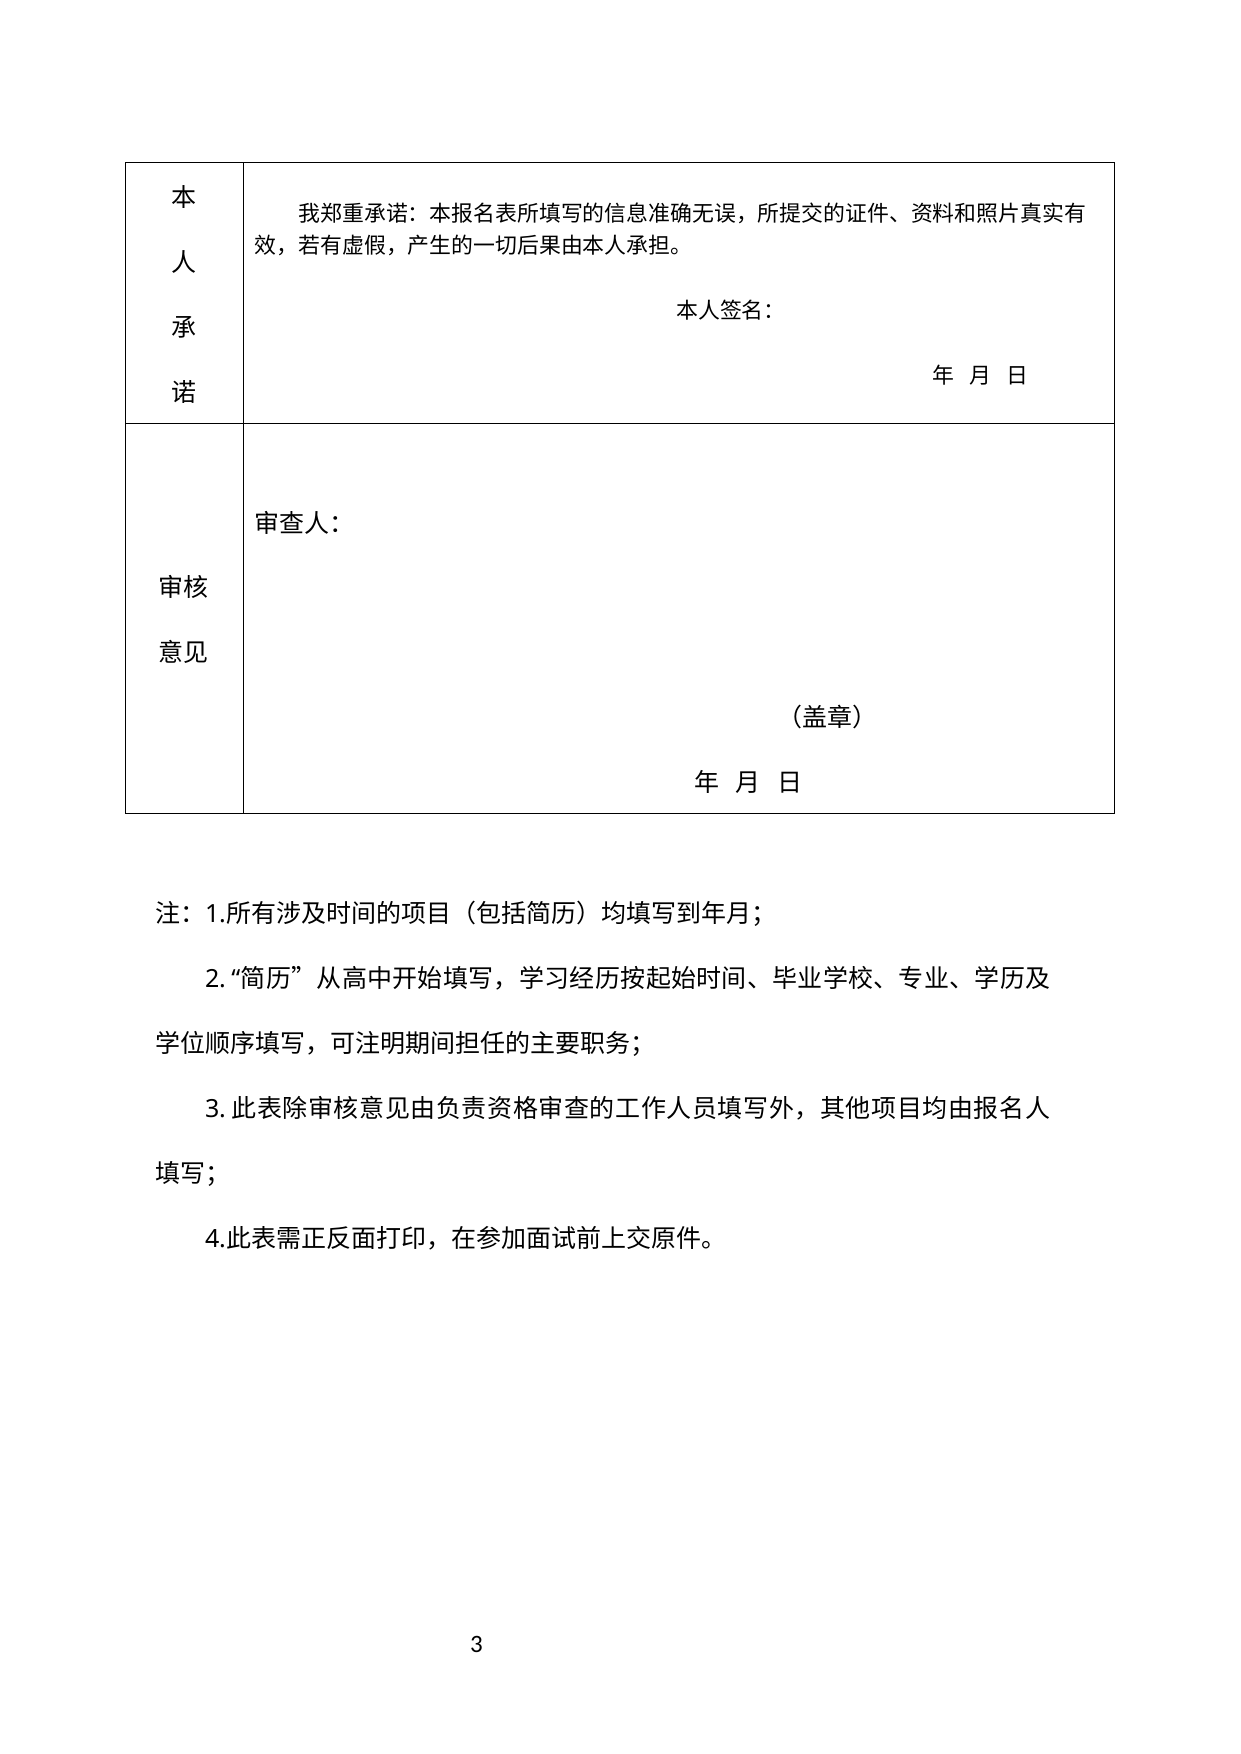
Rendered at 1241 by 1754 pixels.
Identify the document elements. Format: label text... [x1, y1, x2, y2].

table_cell 我郑重承诺：本报名表所填写的信息准确无误，所提交的证件、资料和照片真实有效，若有虚假，产生的一切后果由本人承担。 本人签名： 年 月 日 [244, 163, 1114, 423]
list “简历”从高中开始填写，学习经历按起始时间、毕业学校、专业、学历及学位顺序填写，可注明期间担任的主要职务； [155, 944, 1051, 1074]
list 此表除审核意见由负责资格审查的工作人员填写外，其他项目均由报名人填写； [155, 1074, 1051, 1204]
table_cell 审核 意见 [126, 424, 243, 813]
text 4.此表需正反面打印，在参加面试前上交原件。 [155, 1204, 1051, 1269]
table_cell 审查人： （盖章） 年 月 日 [244, 424, 1114, 813]
text 注：1.所有涉及时间的项目（包括简历）均填写到年月； [155, 879, 1051, 944]
table_cell 本 人 承 诺 [126, 163, 243, 423]
